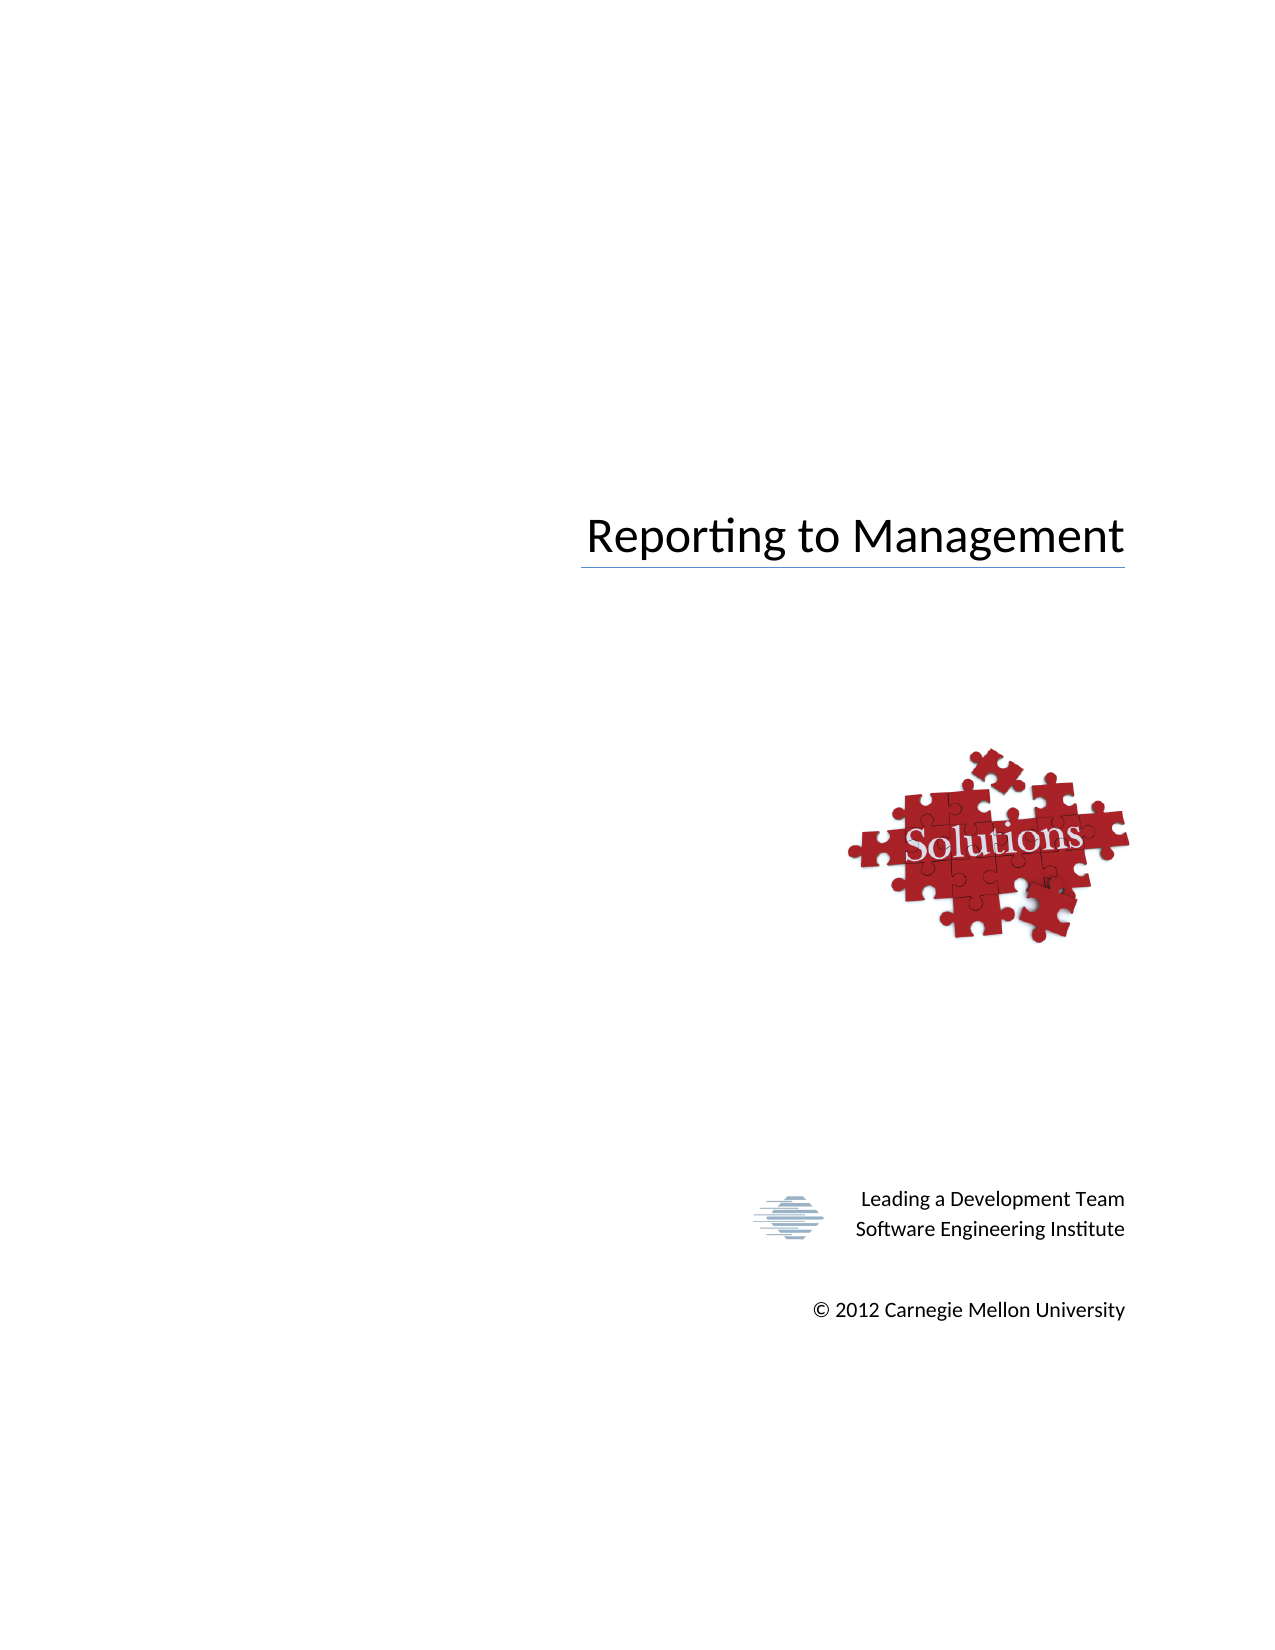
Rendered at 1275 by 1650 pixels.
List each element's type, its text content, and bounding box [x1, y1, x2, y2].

picture [751, 1196, 827, 1242]
picture [828, 734, 1150, 958]
text © 2012 Carnegie Mellon University [150, 1296, 1125, 1323]
text Leading a Development Team Software Engineering Institute [150, 1185, 1125, 1242]
text Reporting to Management [581, 504, 1125, 567]
